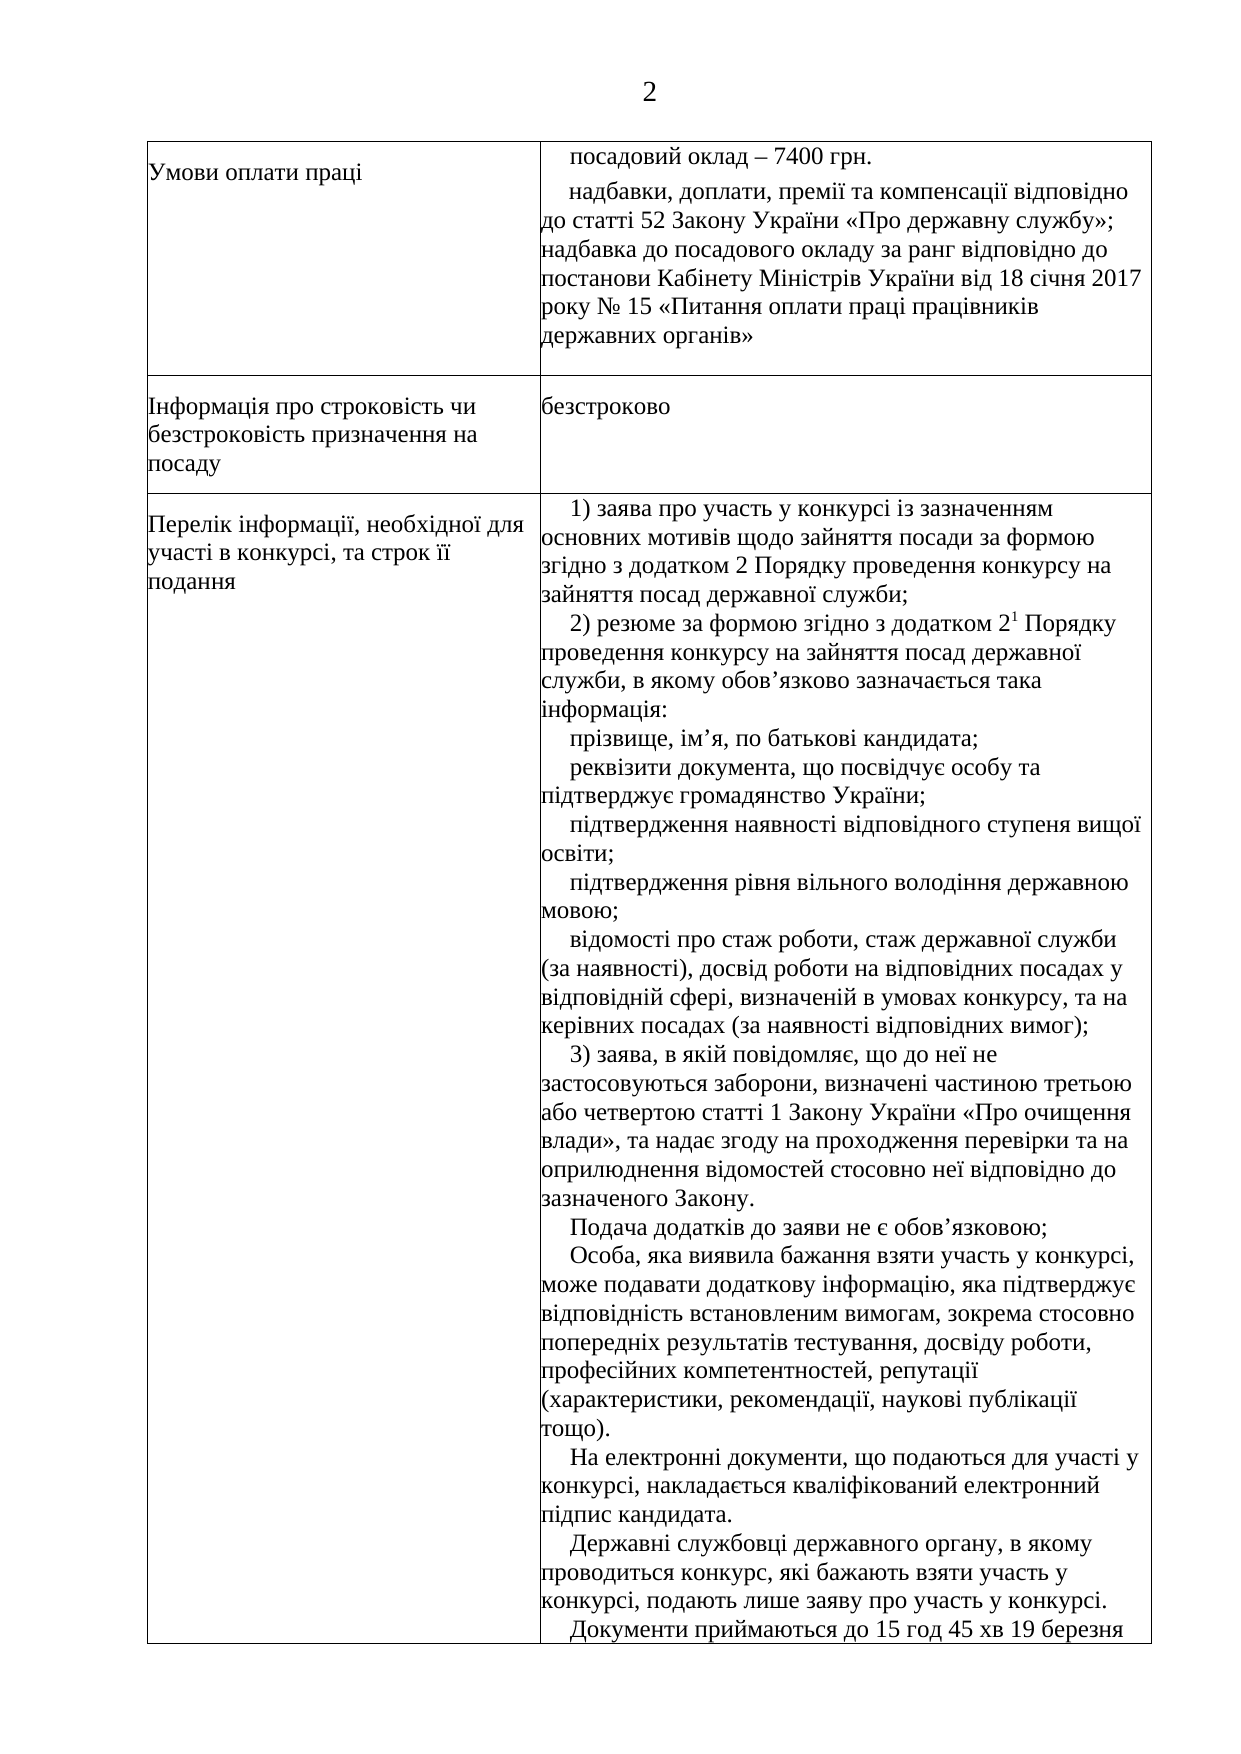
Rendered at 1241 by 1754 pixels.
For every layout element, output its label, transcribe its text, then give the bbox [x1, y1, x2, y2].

table_cell безстроково [541, 376, 1151, 493]
table_cell посадовий оклад – 7400 грн. надбавки, доплати, премії та компенсації відповідно до статті 52 Закону України «Про державну службу»; надбавка до посадового окладу за ранг відповідно до постанови Кабінету Міністрів України від 18 січня 2017 року № 15 «Питання оплати праці працівників державних органів» [541, 142, 1151, 374]
table_cell Інформація про строковість чи безстроковість призначення на посаду [148, 376, 540, 493]
table_cell Умови оплати праці [148, 142, 540, 374]
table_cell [148, 494, 540, 1643]
